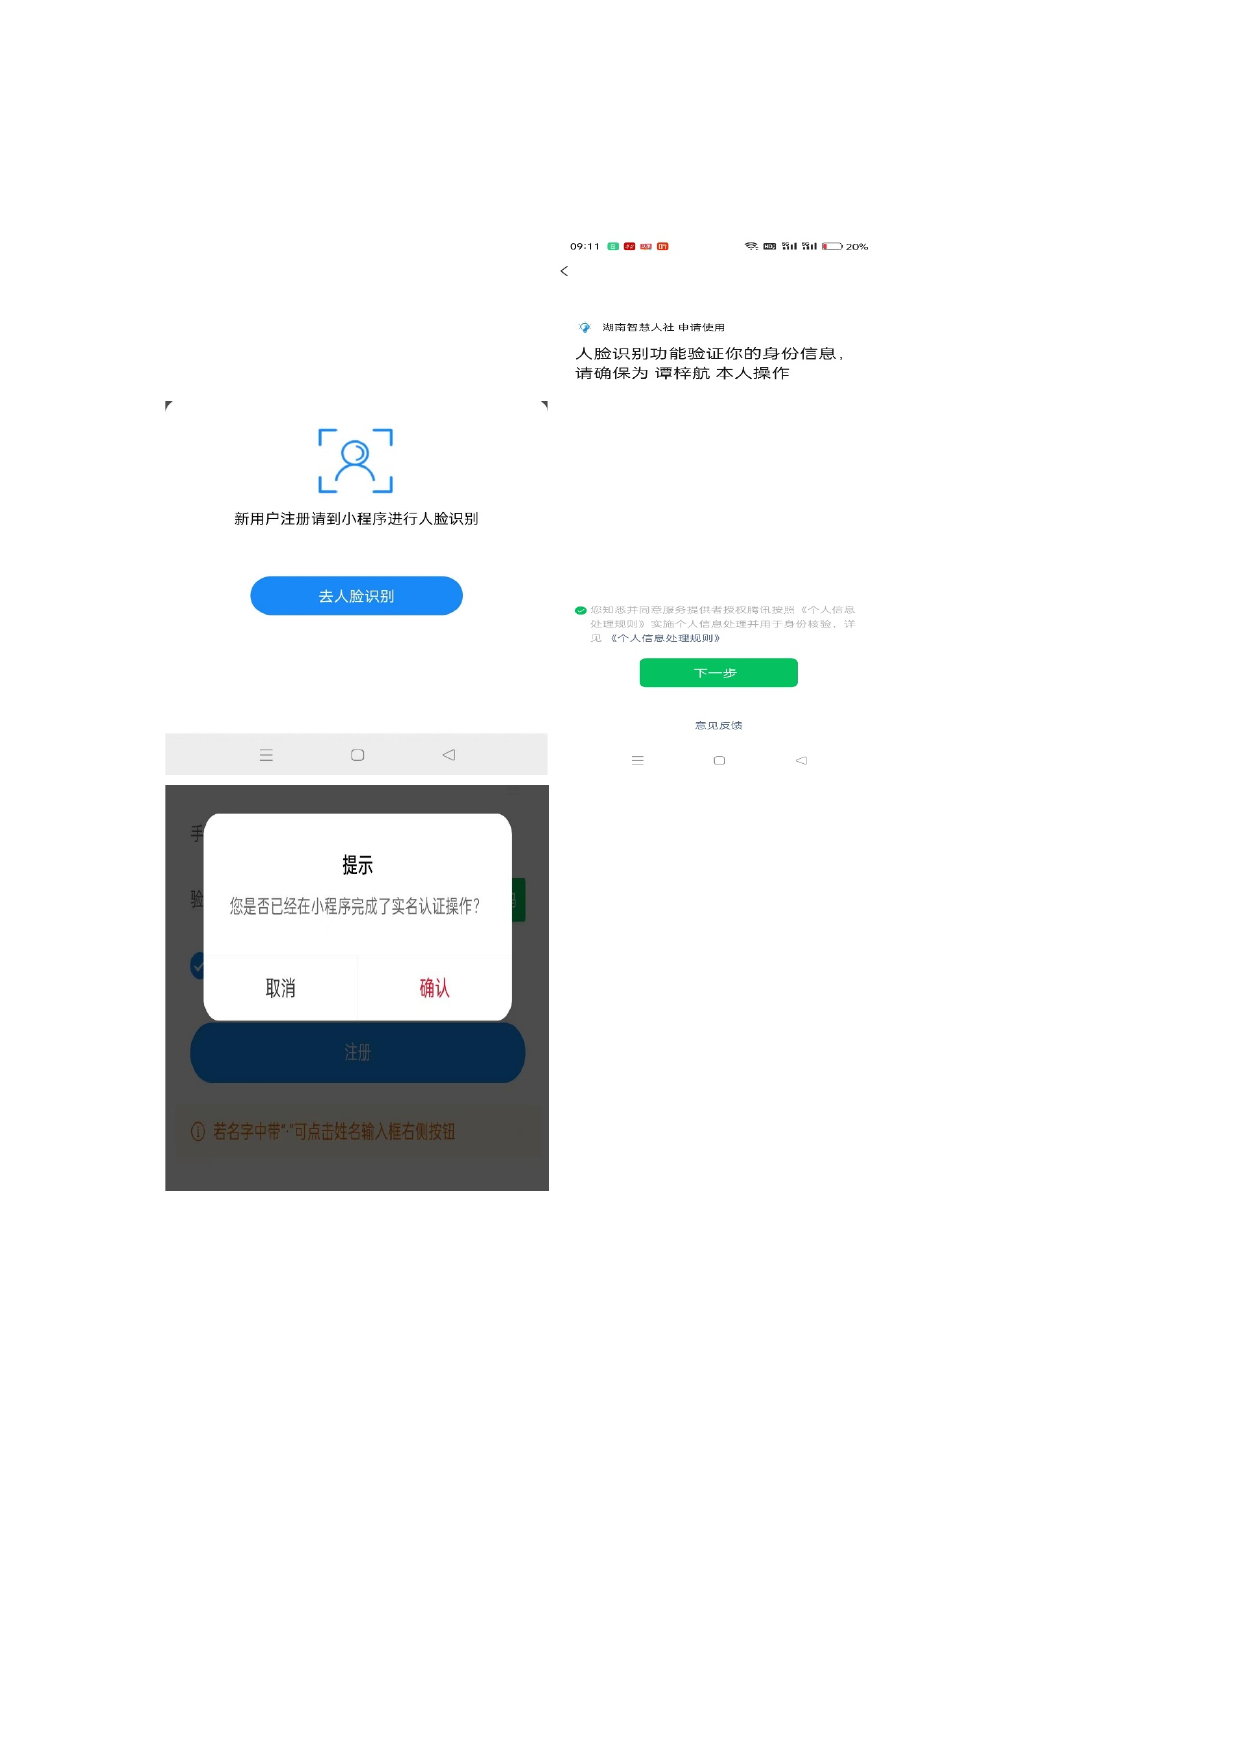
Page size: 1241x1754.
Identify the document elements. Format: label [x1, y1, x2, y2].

picture [165, 232, 889, 775]
picture [165, 785, 549, 1191]
